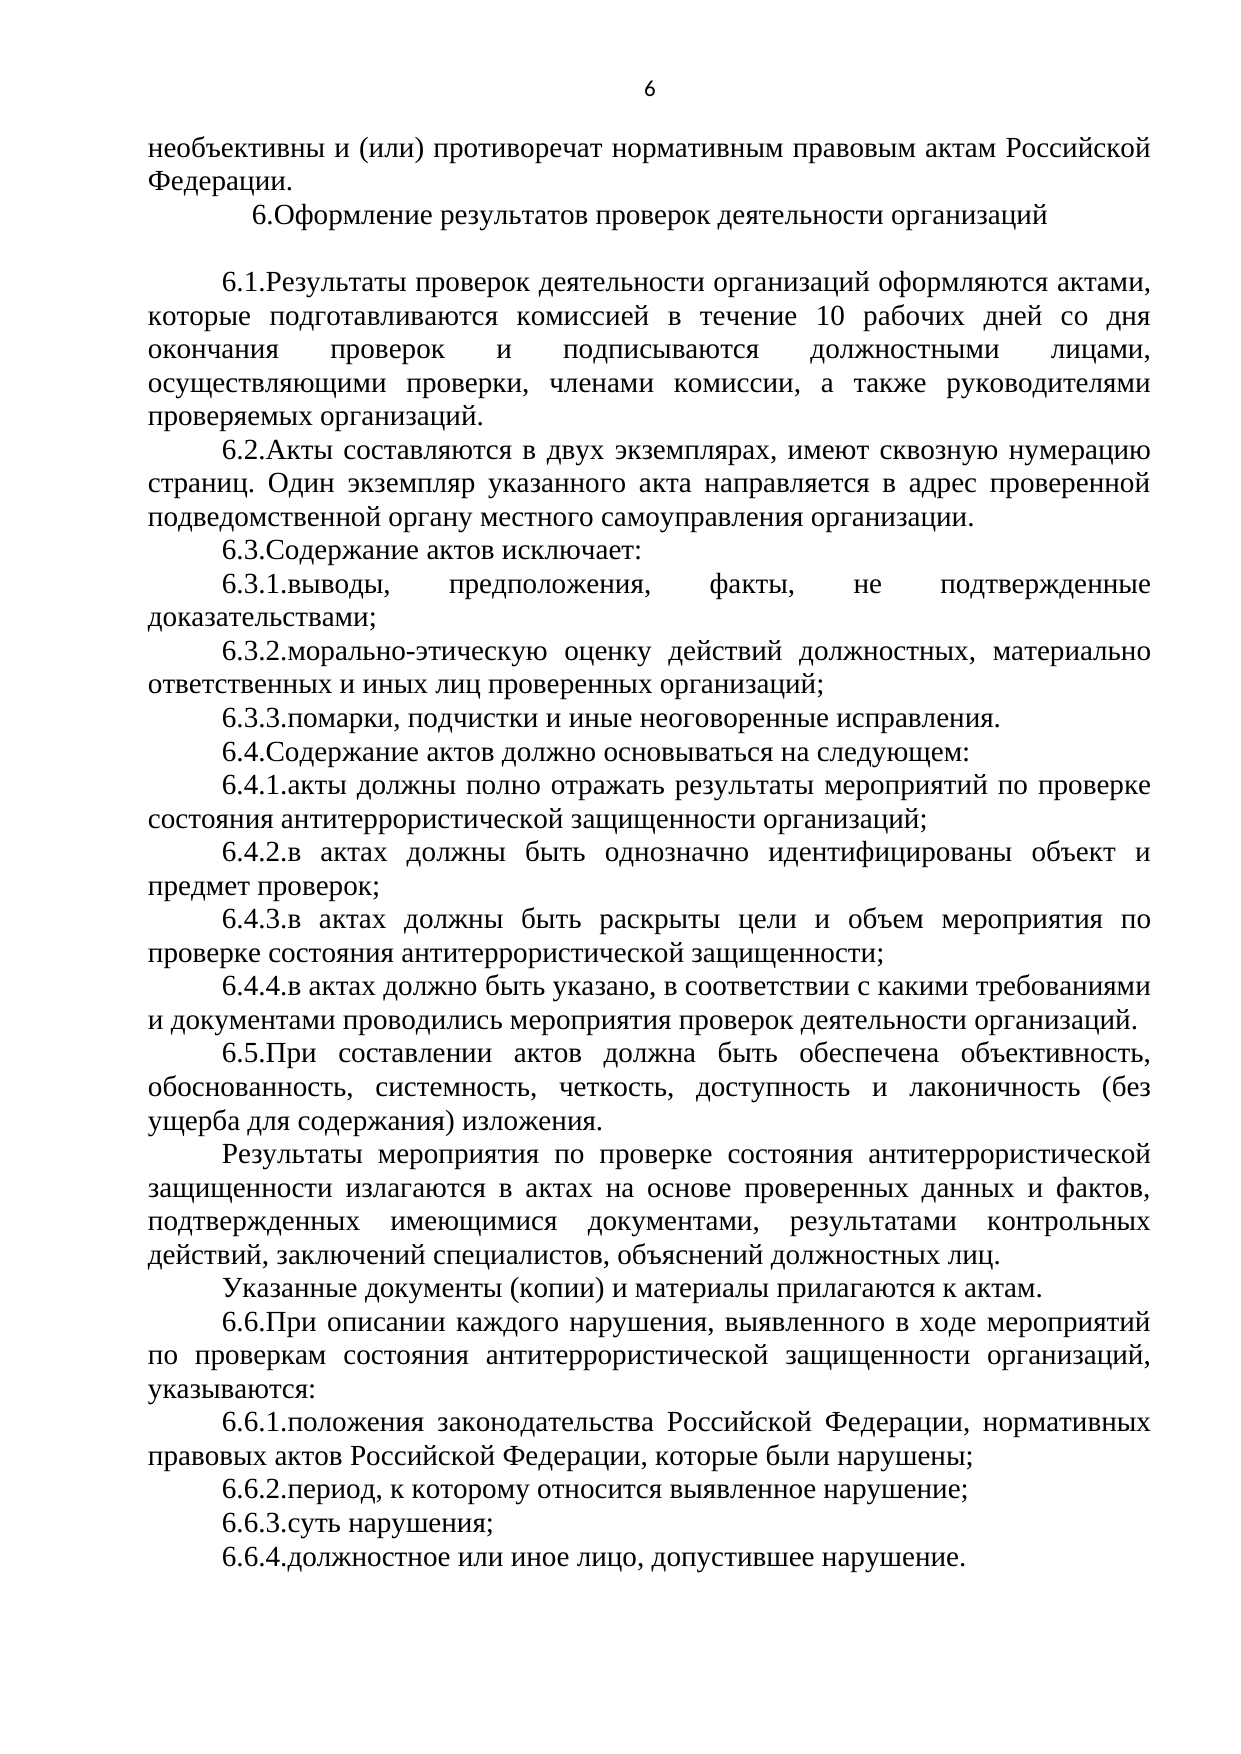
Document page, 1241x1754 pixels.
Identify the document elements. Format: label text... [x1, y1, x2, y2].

text 6.6.3.суть нарушения; [148, 1505, 1152, 1539]
text 6.Оформление результатов проверок деятельности организаций [148, 197, 1152, 231]
text 6.6.При описании каждого нарушения, выявленного в ходе мероприятий по проверкам состояния антитеррористической защищенности организаций, указываются: [148, 1304, 1152, 1404]
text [148, 130, 1152, 197]
text 6.3.Содержание актов исключает: [148, 532, 1152, 566]
text 6.6.2.период, к которому относится выявленное нарушение; [148, 1472, 1152, 1505]
text 6.2.Акты составляются в двух экземплярах, имеют сквозную нумерацию страниц. Один экземпляр указанного акта направляется в адрес проверенной подведомственной органу местного самоуправления организации. [148, 432, 1152, 532]
text 6.6.1.положения законодательства Российской Федерации, нормативных правовых актов Российской Федерации, которые были нарушены; [148, 1404, 1152, 1472]
text 6.6.4.должностное или иное лицо, допустившее нарушение. [148, 1539, 1152, 1572]
text 6.4.4.в актах должно быть указано, в соответствии с какими требованиями и документами проводились мероприятия проверок деятельности организаций. [148, 968, 1152, 1036]
text Результаты мероприятия по проверке состояния антитеррористической защищенности излагаются в актах на основе проверенных данных и фактов, подтвержденных имеющимися документами, результатами контрольных действий, заключений специалистов, объяснений должностных лиц. [148, 1136, 1152, 1270]
text 6.4.1.акты должны полно отражать результаты мероприятий по проверке состояния антитеррористической защищенности организаций; [148, 767, 1152, 834]
text 6.3.1.выводы, предположения, факты, не подтвержденные доказательствами; [148, 566, 1152, 633]
text 6.4.Содержание актов должно основываться на следующем: [148, 734, 1152, 767]
text 6.5.При составлении актов должна быть обеспечена объективность, обоснованность, системность, четкость, доступность и лаконичность (без ущерба для содержания) изложения. [148, 1036, 1152, 1136]
text 6.1.Результаты проверок деятельности организаций оформляются актами, которые подготавливаются комиссией в течение 10 рабочих дней со дня окончания проверок и подписываются должностными лицами, осуществляющими проверки, членами комиссии, а также руководителями проверяемых организаций. [148, 264, 1152, 432]
text 6.4.3.в актах должны быть раскрыты цели и объем мероприятия по проверке состояния антитеррористической защищенности; [148, 901, 1152, 968]
text 6.3.3.помарки, подчистки и иные неоговоренные исправления. [148, 700, 1152, 734]
text 6.4.2.в актах должны быть однозначно идентифицированы объект и предмет проверок; [148, 834, 1152, 901]
text Указанные документы (копии) и материалы прилагаются к актам. [148, 1270, 1152, 1304]
text 6.3.2.морально-этическую оценку действий должностных, материально ответственных и иных лиц проверенных организаций; [148, 633, 1152, 700]
